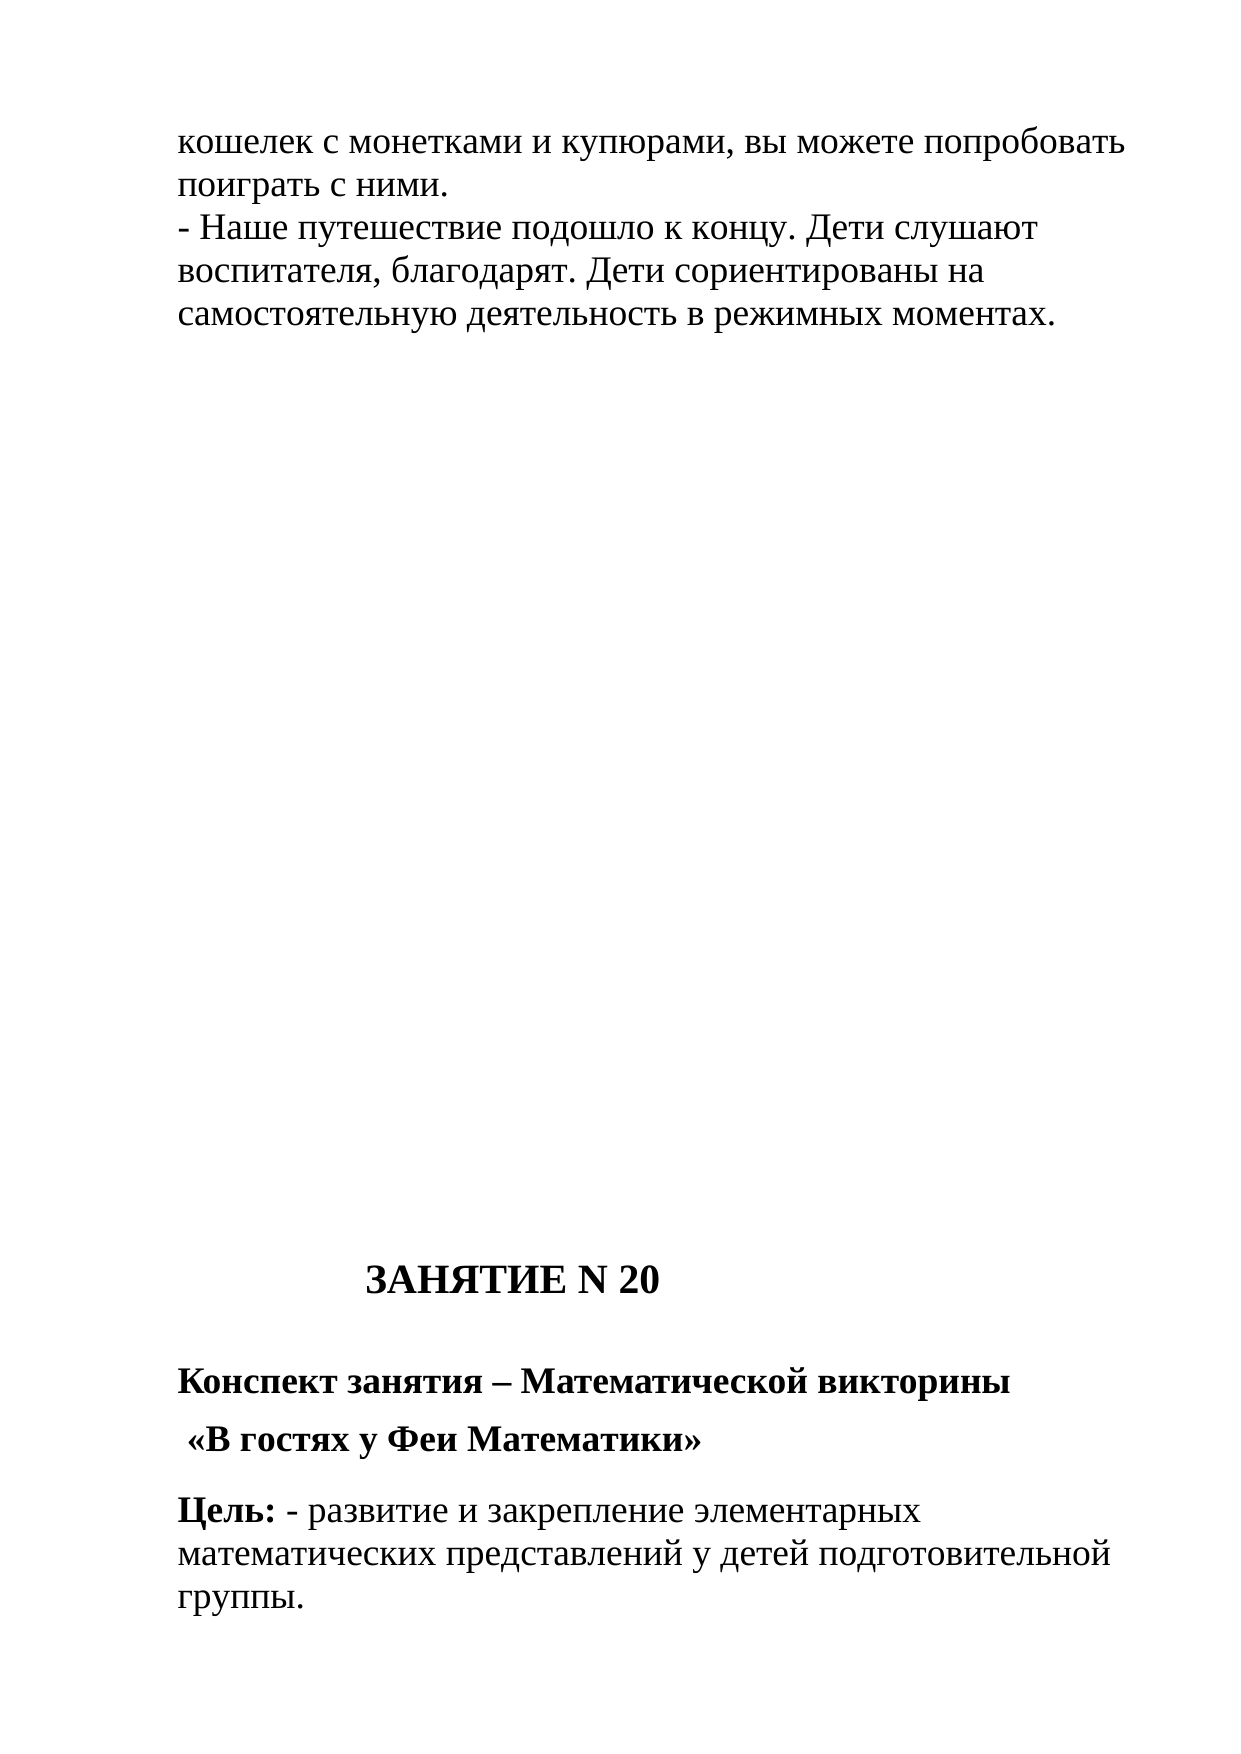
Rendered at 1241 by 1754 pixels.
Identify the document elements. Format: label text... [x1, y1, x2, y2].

text ЗАНЯТИЕ N 20 Конспект занятия – Математической викторины [177, 1255, 1152, 1402]
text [177, 1487, 1152, 1617]
text «В гостях у Феи Математики» [177, 1416, 1152, 1487]
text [177, 118, 1152, 334]
